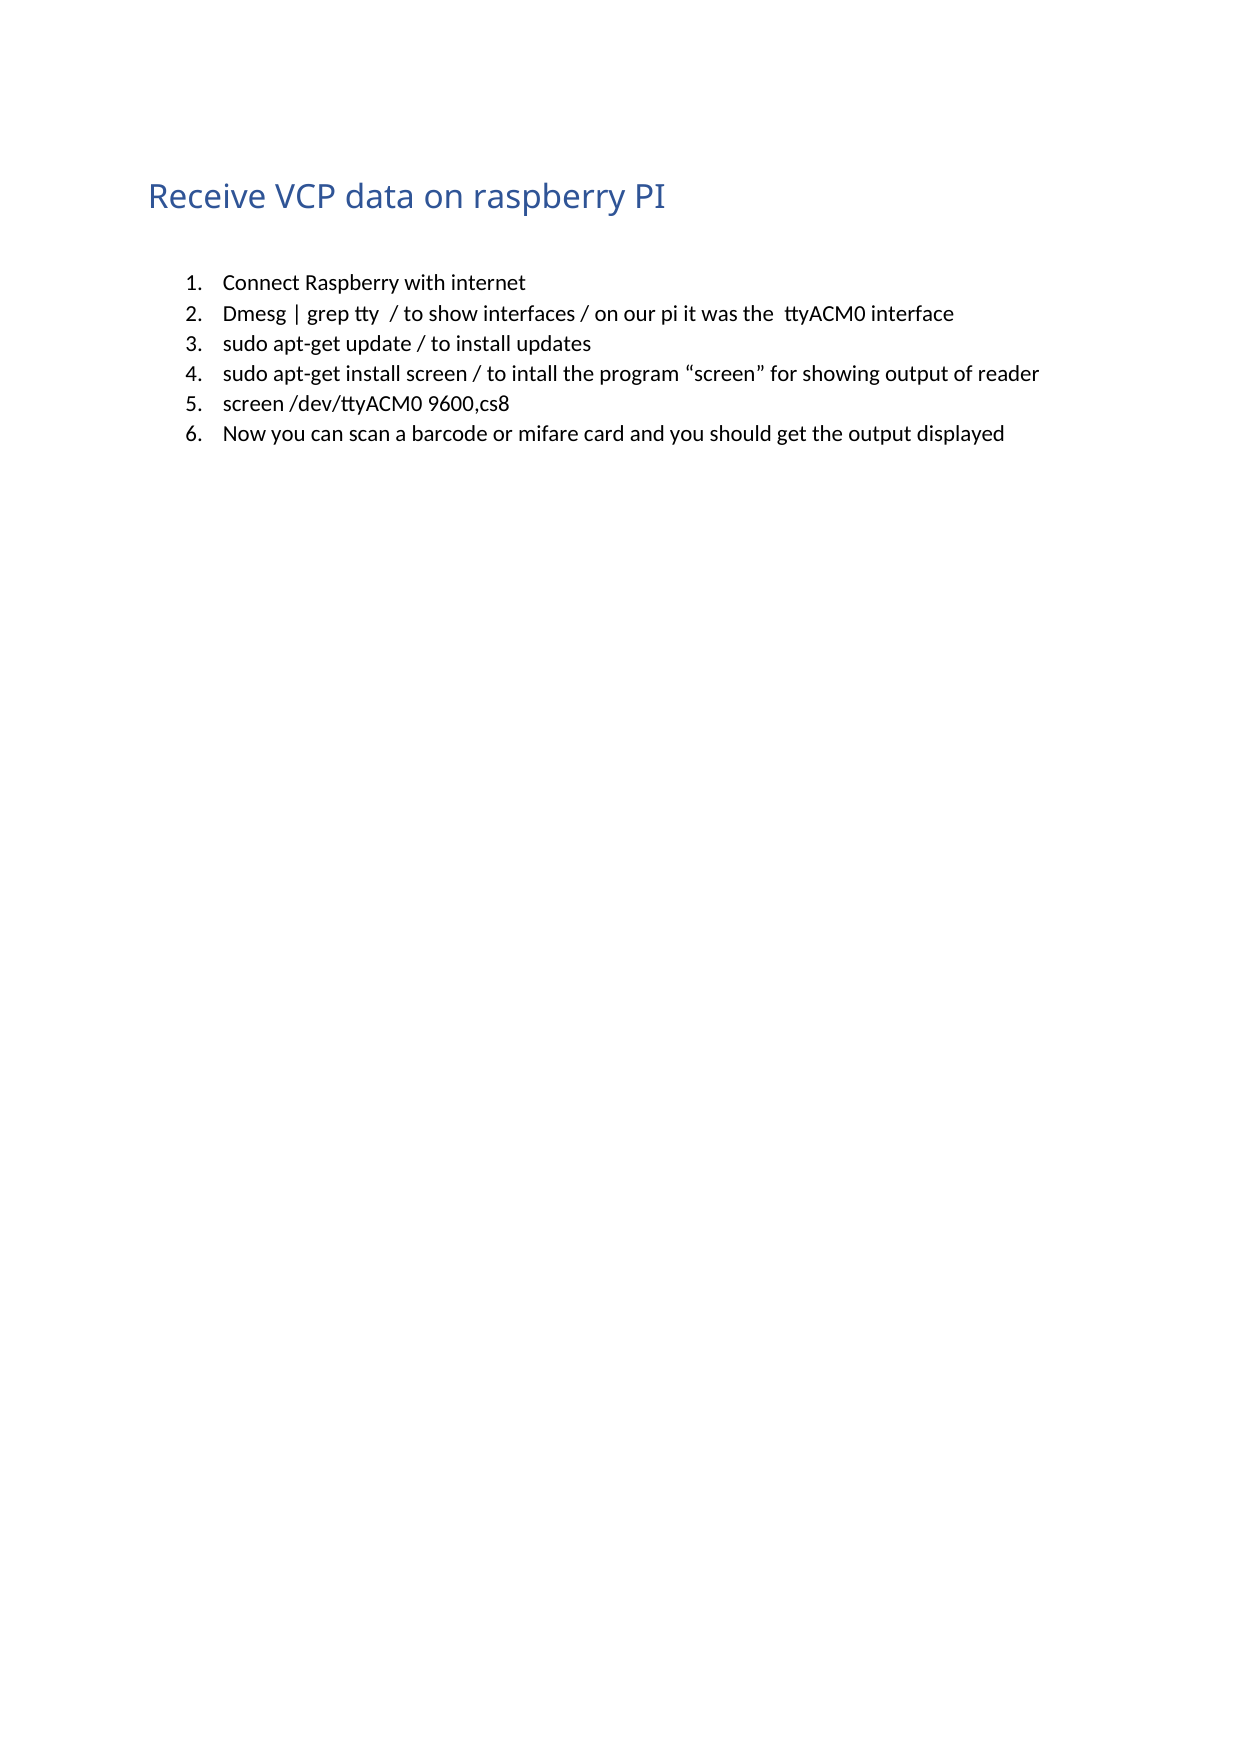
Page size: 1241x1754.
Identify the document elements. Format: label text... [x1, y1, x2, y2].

list Connect Raspberry with internet [185, 268, 1093, 296]
list sudo apt-get install screen / to intall the program “screen” for showing output of reader [185, 359, 1093, 387]
subtitle Receive VCP data on raspberry PI [148, 173, 1093, 218]
list screen /dev/ttyACM0 9600,cs8 [185, 389, 1093, 417]
list Now you can scan a barcode or mifare card and you should get the output displayed [185, 419, 1093, 447]
list Dmesg | grep tty / to show interfaces / on our pi it was the ttyACM0 interface [185, 299, 1093, 327]
list sudo apt-get update / to install updates [185, 329, 1093, 357]
